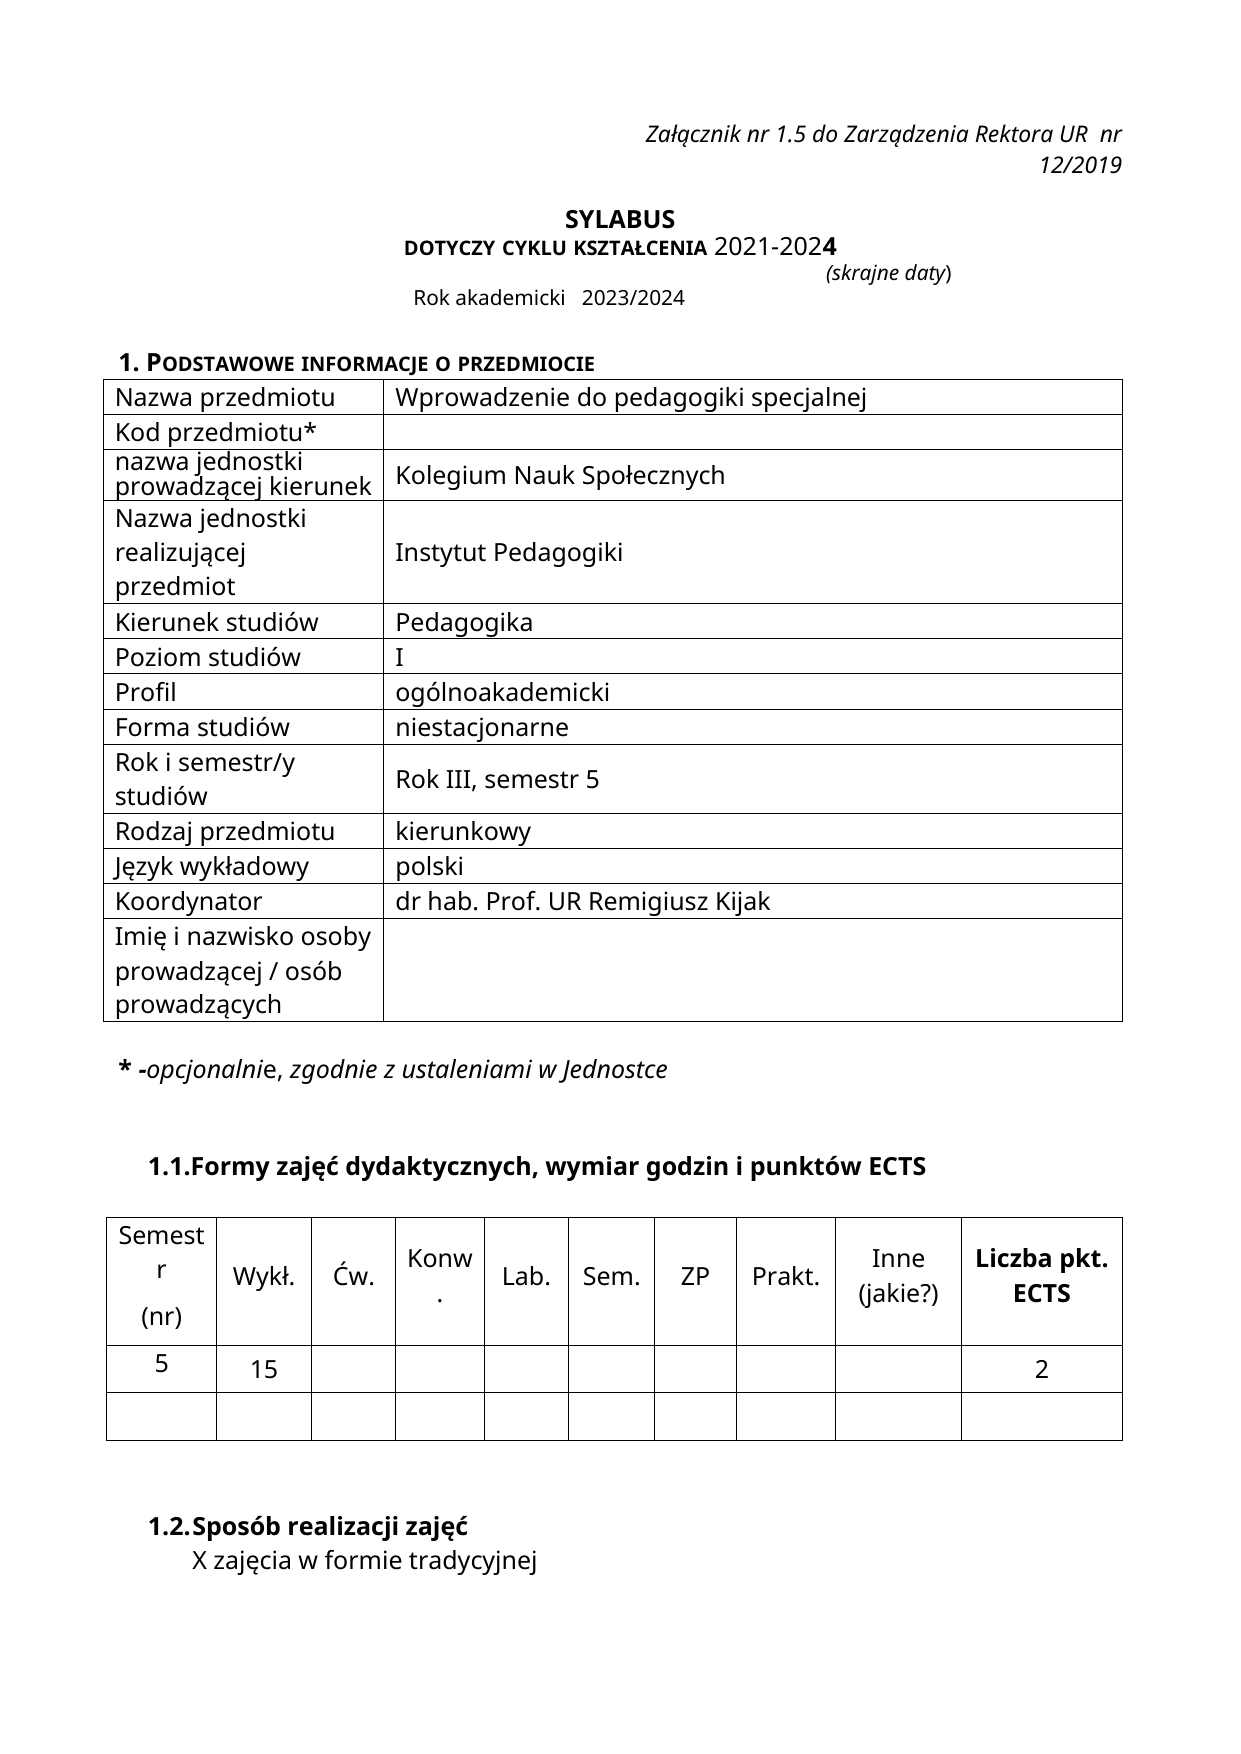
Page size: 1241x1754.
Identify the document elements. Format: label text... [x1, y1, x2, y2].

table_cell Kod przedmiotu* [104, 415, 383, 449]
text 1. Podstawowe informacje o przedmiocie [118, 344, 1122, 379]
table_cell [384, 415, 1122, 449]
text 1.2. Sposób realizacji zajęć [148, 1509, 1122, 1543]
table_cell [962, 1393, 1122, 1439]
table_header Nazwa przedmiotu [104, 380, 383, 414]
text * -opcjonalnie, zgodnie z ustaleniami w Jednostce [118, 1051, 1122, 1086]
table_header Sem. [569, 1218, 654, 1345]
table_cell [655, 1346, 736, 1392]
table_cell polski [384, 849, 1122, 883]
table_cell niestacjonarne [384, 710, 1122, 743]
table_cell kierunkowy [384, 814, 1122, 848]
table_cell [836, 1346, 961, 1392]
table_header Prakt. [737, 1218, 835, 1345]
table_cell nazwa jednostki prowadzącej kierunek [104, 450, 383, 500]
table_cell 15 [217, 1346, 311, 1392]
table_cell 5 [107, 1346, 216, 1392]
table_cell [737, 1346, 835, 1392]
table_cell [107, 1393, 216, 1439]
table_header Inne (jakie?) [836, 1218, 961, 1345]
table_cell Rok i semestr/y studiów [104, 745, 383, 813]
table_cell Imię i nazwisko osoby prowadzącej / osób prowadzących [104, 919, 383, 1021]
table_header Lab. [485, 1218, 568, 1345]
table_cell [569, 1346, 654, 1392]
table_cell [312, 1393, 395, 1439]
table_cell [836, 1393, 961, 1439]
table_cell Instytut Pedagogiki [384, 501, 1122, 603]
table_cell [485, 1393, 568, 1439]
table_cell [396, 1393, 484, 1439]
table_header ZP [655, 1218, 736, 1345]
table_cell [217, 1393, 311, 1439]
table_cell Kierunek studiów [104, 604, 383, 638]
table_cell [384, 919, 1122, 1021]
table_cell Profil [104, 674, 383, 708]
table_cell ogólnoakademicki [384, 674, 1122, 708]
table_cell Poziom studiów [104, 639, 383, 673]
table_cell Nazwa jednostki realizującej przedmiot [104, 501, 383, 603]
text X zajęcia w formie tradycyjnej [192, 1543, 1122, 1577]
table_header Wprowadzenie do pedagogiki specjalnej [384, 380, 1122, 414]
table_cell [569, 1393, 654, 1439]
table_header Wykł. [217, 1218, 311, 1345]
table_cell [312, 1346, 395, 1392]
table_cell Rodzaj przedmiotu [104, 814, 383, 848]
table_header Konw. [396, 1218, 484, 1345]
text (skrajne daty) [118, 261, 1122, 286]
table_cell Pedagogika [384, 604, 1122, 638]
table_cell [655, 1393, 736, 1439]
table_cell [485, 1346, 568, 1392]
table_cell Język wykładowy [104, 849, 383, 883]
text Załącznik nr 1.5 do Zarządzenia Rektora UR nr 12/2019 [118, 118, 1122, 181]
table_header Liczba pkt. ECTS [962, 1218, 1122, 1345]
table_cell dr hab. Prof. UR Remigiusz Kijak [384, 884, 1122, 918]
table_header Semestr (nr) [107, 1218, 216, 1345]
table_cell [396, 1346, 484, 1392]
text 1.1.Formy zajęć dydaktycznych, wymiar godzin i punktów ECTS [148, 1149, 1122, 1183]
table_cell [737, 1393, 835, 1439]
table_cell Koordynator [104, 884, 383, 918]
table_cell Kolegium Nauk Społecznych [384, 450, 1122, 500]
text SYLABUS [118, 201, 1122, 236]
table_header Ćw. [312, 1218, 395, 1345]
table_cell 2 [962, 1346, 1122, 1392]
table_cell Rok III, semestr 5 [384, 745, 1122, 813]
text Rok akademicki 2023/2024 [118, 286, 1122, 311]
table_cell Forma studiów [104, 710, 383, 743]
text dotyczy cyklu kształcenia 2021-2024 [118, 236, 1122, 261]
table_cell I [384, 639, 1122, 673]
